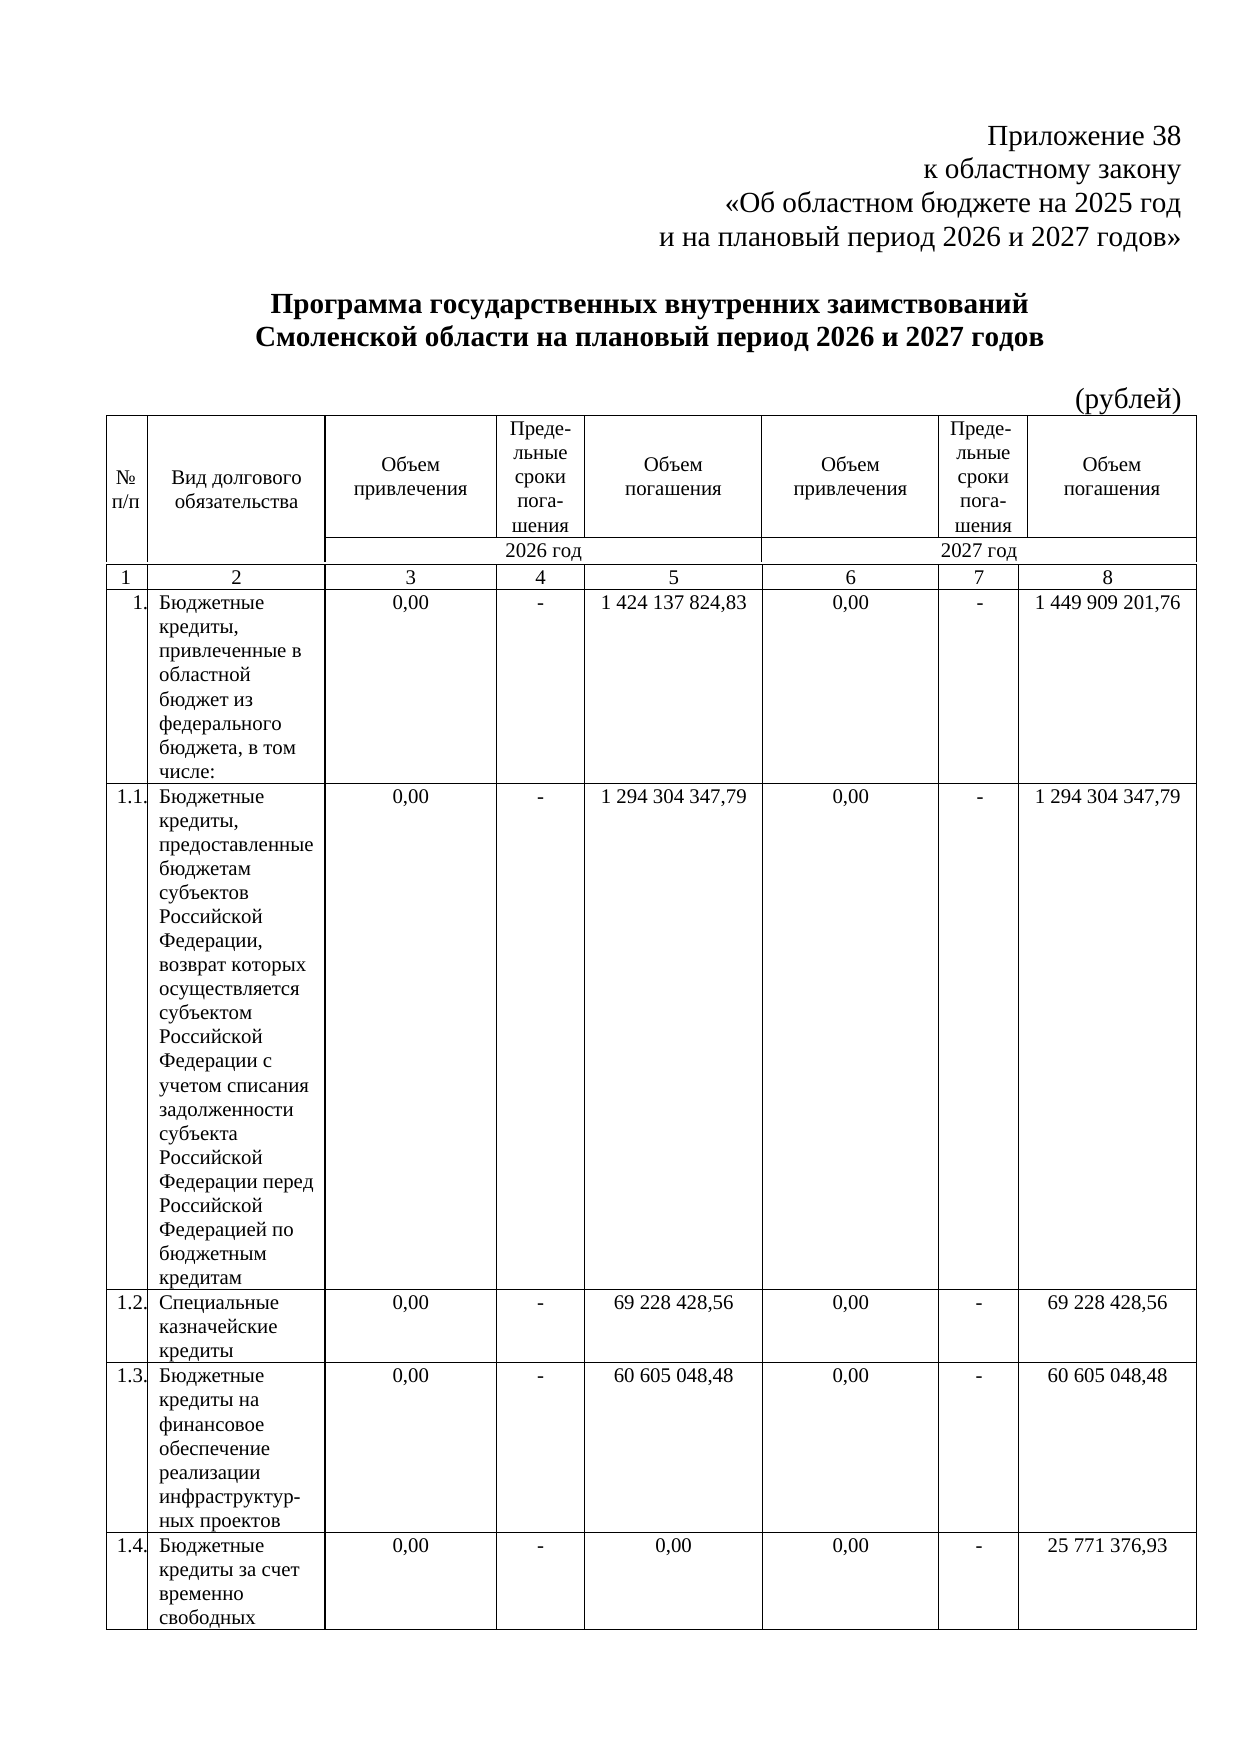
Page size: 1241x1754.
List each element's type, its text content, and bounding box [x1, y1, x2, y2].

table_header 2 [148, 565, 324, 589]
table_header Объем привлечения [762, 416, 938, 537]
text и на плановый период 2026 и 2027 годов» [118, 219, 1181, 252]
table_cell 0,00 [326, 1363, 496, 1532]
table_cell 0,00 [763, 590, 938, 783]
text Смоленской области на плановый период 2026 и 2027 годов [118, 319, 1181, 353]
table_header 8 [1019, 565, 1196, 589]
table_cell 1. [107, 590, 147, 783]
table_cell 0,00 [326, 1533, 496, 1629]
table_cell 0,00 [763, 784, 938, 1289]
table_cell Специальные казначейские кредиты [148, 1290, 324, 1362]
table_cell - [497, 590, 584, 783]
table_cell 1.2. [107, 1290, 147, 1362]
table_cell 25 771 376,93 [1019, 1533, 1196, 1629]
table_cell 2026 год [326, 538, 761, 562]
table_cell Бюджетные кредиты, привлеченные в областной бюджет из федерального бюджета, в том числе: [148, 590, 324, 783]
table_header Объем привлечения [326, 416, 496, 537]
table_header 3 [326, 565, 496, 589]
table_cell 60 605 048,48 [585, 1363, 762, 1532]
table_cell 1.4. [107, 1533, 147, 1629]
table_cell 0,00 [326, 590, 496, 783]
table_cell - [497, 1363, 584, 1532]
table_header 4 [497, 565, 584, 589]
table_header Объем погашения [1028, 416, 1196, 537]
table_cell Бюджетные кредиты на финансовое обеспечение реализации инфраструктур-ных проектов [148, 1363, 324, 1532]
table_header 6 [763, 565, 938, 589]
table_cell 0,00 [763, 1533, 938, 1629]
table_header Преде-льные сроки пога-шения [497, 416, 584, 537]
table_header Вид долгового обязательства [148, 416, 324, 562]
table_cell - [939, 784, 1018, 1289]
table_cell 0,00 [763, 1363, 938, 1532]
text (рублей) [59, 382, 1181, 415]
text к областному закону [118, 152, 1181, 185]
table_cell Бюджетные кредиты, предоставленные бюджетам субъектов Российской Федерации, возврат которых осуществляется субъектом Российской Федерации с учетом списания задолженности субъекта Российской Федерации перед Российской Федерацией по бюджетным кредитам [148, 784, 324, 1289]
text «Об областном бюджете на 2025 год [118, 185, 1181, 219]
table_cell 0,00 [763, 1290, 938, 1362]
table_cell - [939, 1290, 1018, 1362]
table_header Объем погашения [585, 416, 761, 537]
table_cell 60 605 048,48 [1019, 1363, 1196, 1532]
table_cell 0,00 [326, 1290, 496, 1362]
text Программа государственных внутренних заимствований [118, 286, 1181, 319]
table_cell 1 294 304 347,79 [1019, 784, 1196, 1289]
table_cell 1 449 909 201,76 [1019, 590, 1196, 783]
table_cell 0,00 [326, 784, 496, 1289]
table_cell 69 228 428,56 [1019, 1290, 1196, 1362]
table_cell - [939, 1533, 1018, 1629]
table_cell 1.3. [107, 1363, 147, 1532]
table_header Преде-льные сроки пога-шения [939, 416, 1027, 537]
table_cell 2027 год [762, 538, 1196, 562]
table_cell - [497, 1290, 584, 1362]
table_cell - [497, 784, 584, 1289]
table_header 1 [107, 565, 147, 589]
table_cell - [497, 1533, 584, 1629]
table_cell 69 228 428,56 [585, 1290, 762, 1362]
table_cell 1.1. [107, 784, 147, 1289]
table_cell 1 424 137 824,83 [585, 590, 762, 783]
table_cell 1 294 304 347,79 [585, 784, 762, 1289]
table_cell 0,00 [585, 1533, 762, 1629]
text Приложение 38 [118, 118, 1181, 152]
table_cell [148, 1533, 324, 1629]
table_header 7 [939, 565, 1018, 589]
table_cell - [939, 590, 1018, 783]
table_header 5 [585, 565, 762, 589]
table_header № п/п [107, 416, 147, 562]
table_cell - [939, 1363, 1018, 1532]
